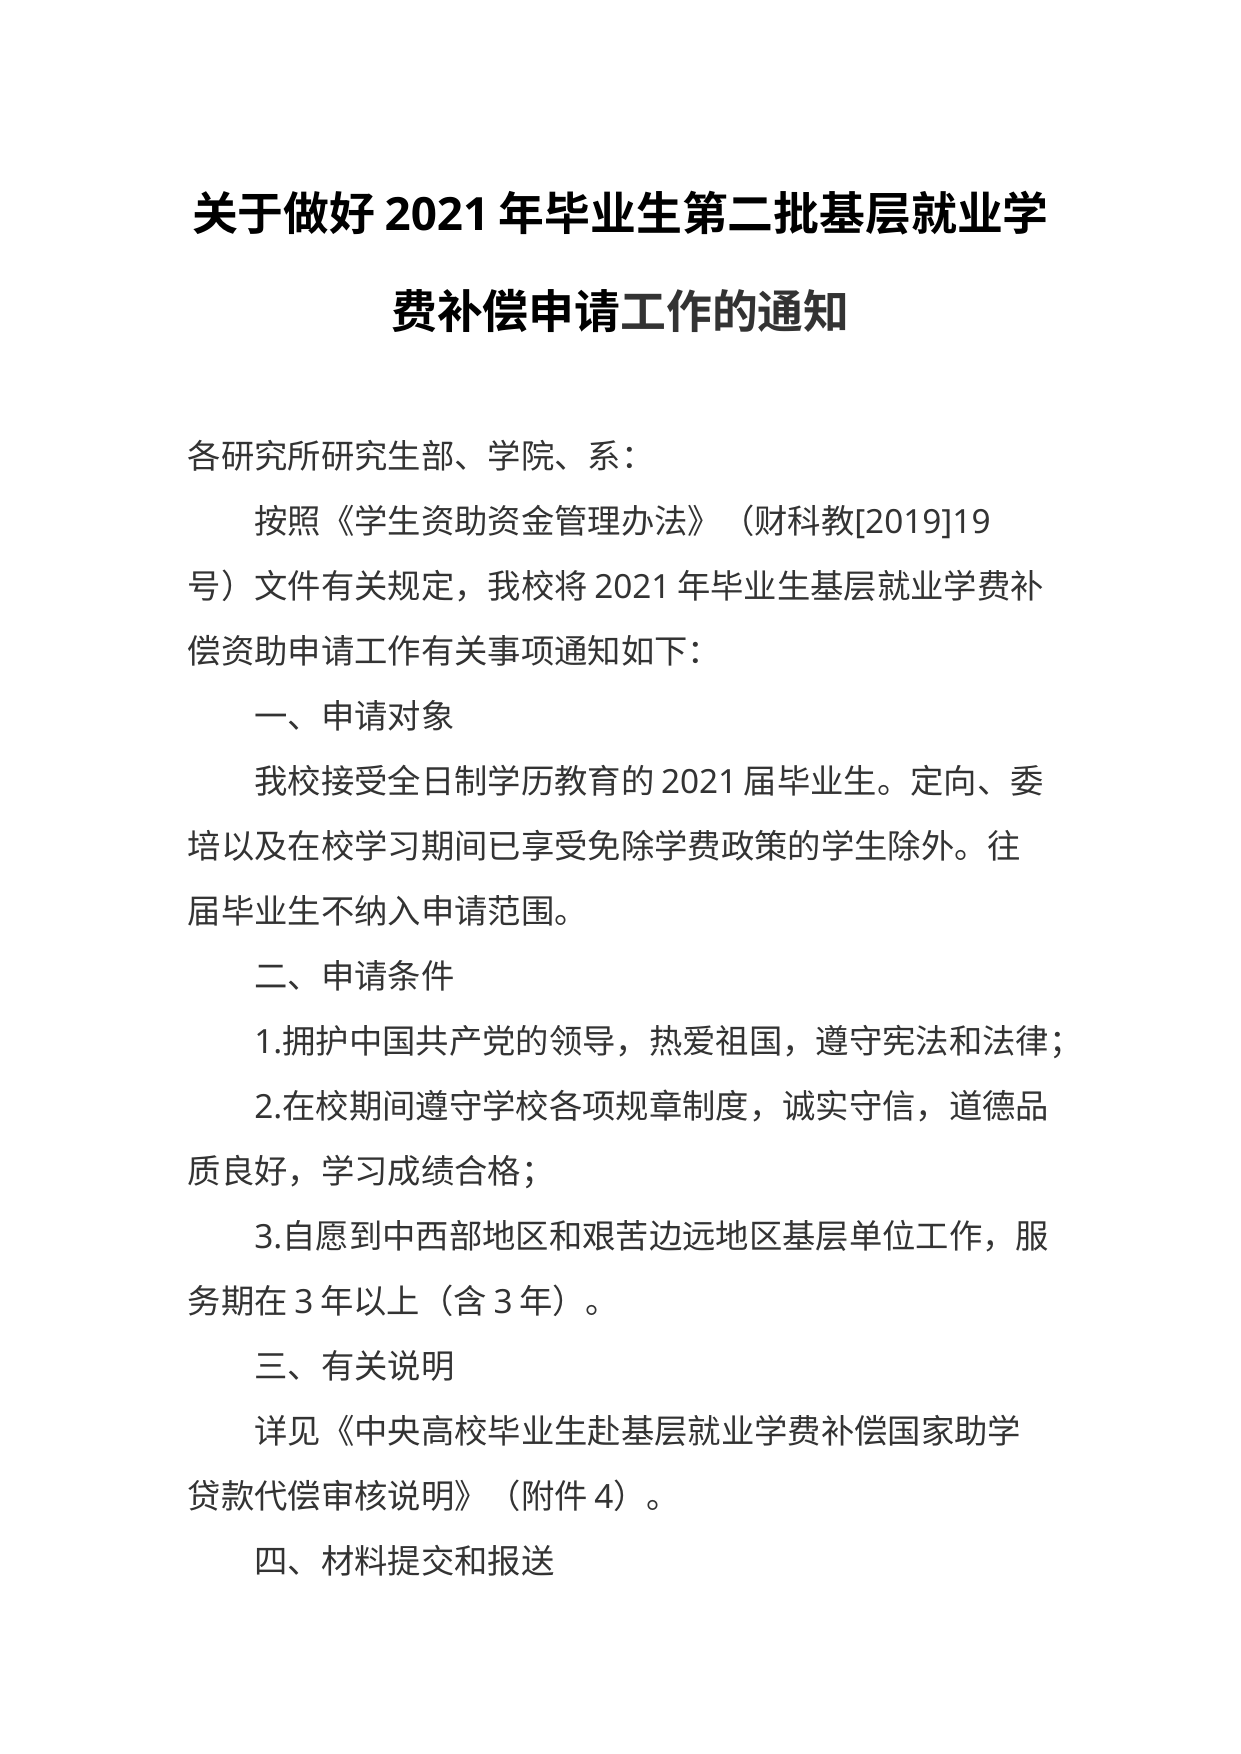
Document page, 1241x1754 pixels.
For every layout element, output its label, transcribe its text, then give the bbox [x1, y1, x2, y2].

text 1.拥护中国共产党的领导，热爱祖国，遵守宪法和法律； [187, 1007, 1053, 1072]
text 二、申请条件 [187, 942, 1053, 1007]
text 各研究所研究生部、学院、系： [187, 422, 1053, 487]
text 详见《中央高校毕业生赴基层就业学费补偿国家助学贷款代偿审核说明》（附件4）。 [187, 1397, 1053, 1527]
text 三、有关说明 [187, 1332, 1053, 1397]
text 关于做好2021年毕业生第二批基层就业学费补偿申请工作的通知 [187, 162, 1053, 357]
text 四、材料提交和报送 [187, 1527, 1053, 1592]
text 一、申请对象 [187, 682, 1053, 747]
text 按照《学生资助资金管理办法》（财科教[2019]19号）文件有关规定，我校将2021年毕业生基层就业学费补偿资助申请工作有关事项通知如下： [187, 487, 1053, 682]
text 3.自愿到中西部地区和艰苦边远地区基层单位工作，服务期在3年以上（含3年）。 [187, 1202, 1053, 1332]
text 我校接受全日制学历教育的2021届毕业生。定向、委培以及在校学习期间已享受免除学费政策的学生除外。往届毕业生不纳入申请范围。 [187, 747, 1053, 942]
text 2.在校期间遵守学校各项规章制度，诚实守信，道德品质良好，学习成绩合格； [187, 1072, 1053, 1202]
